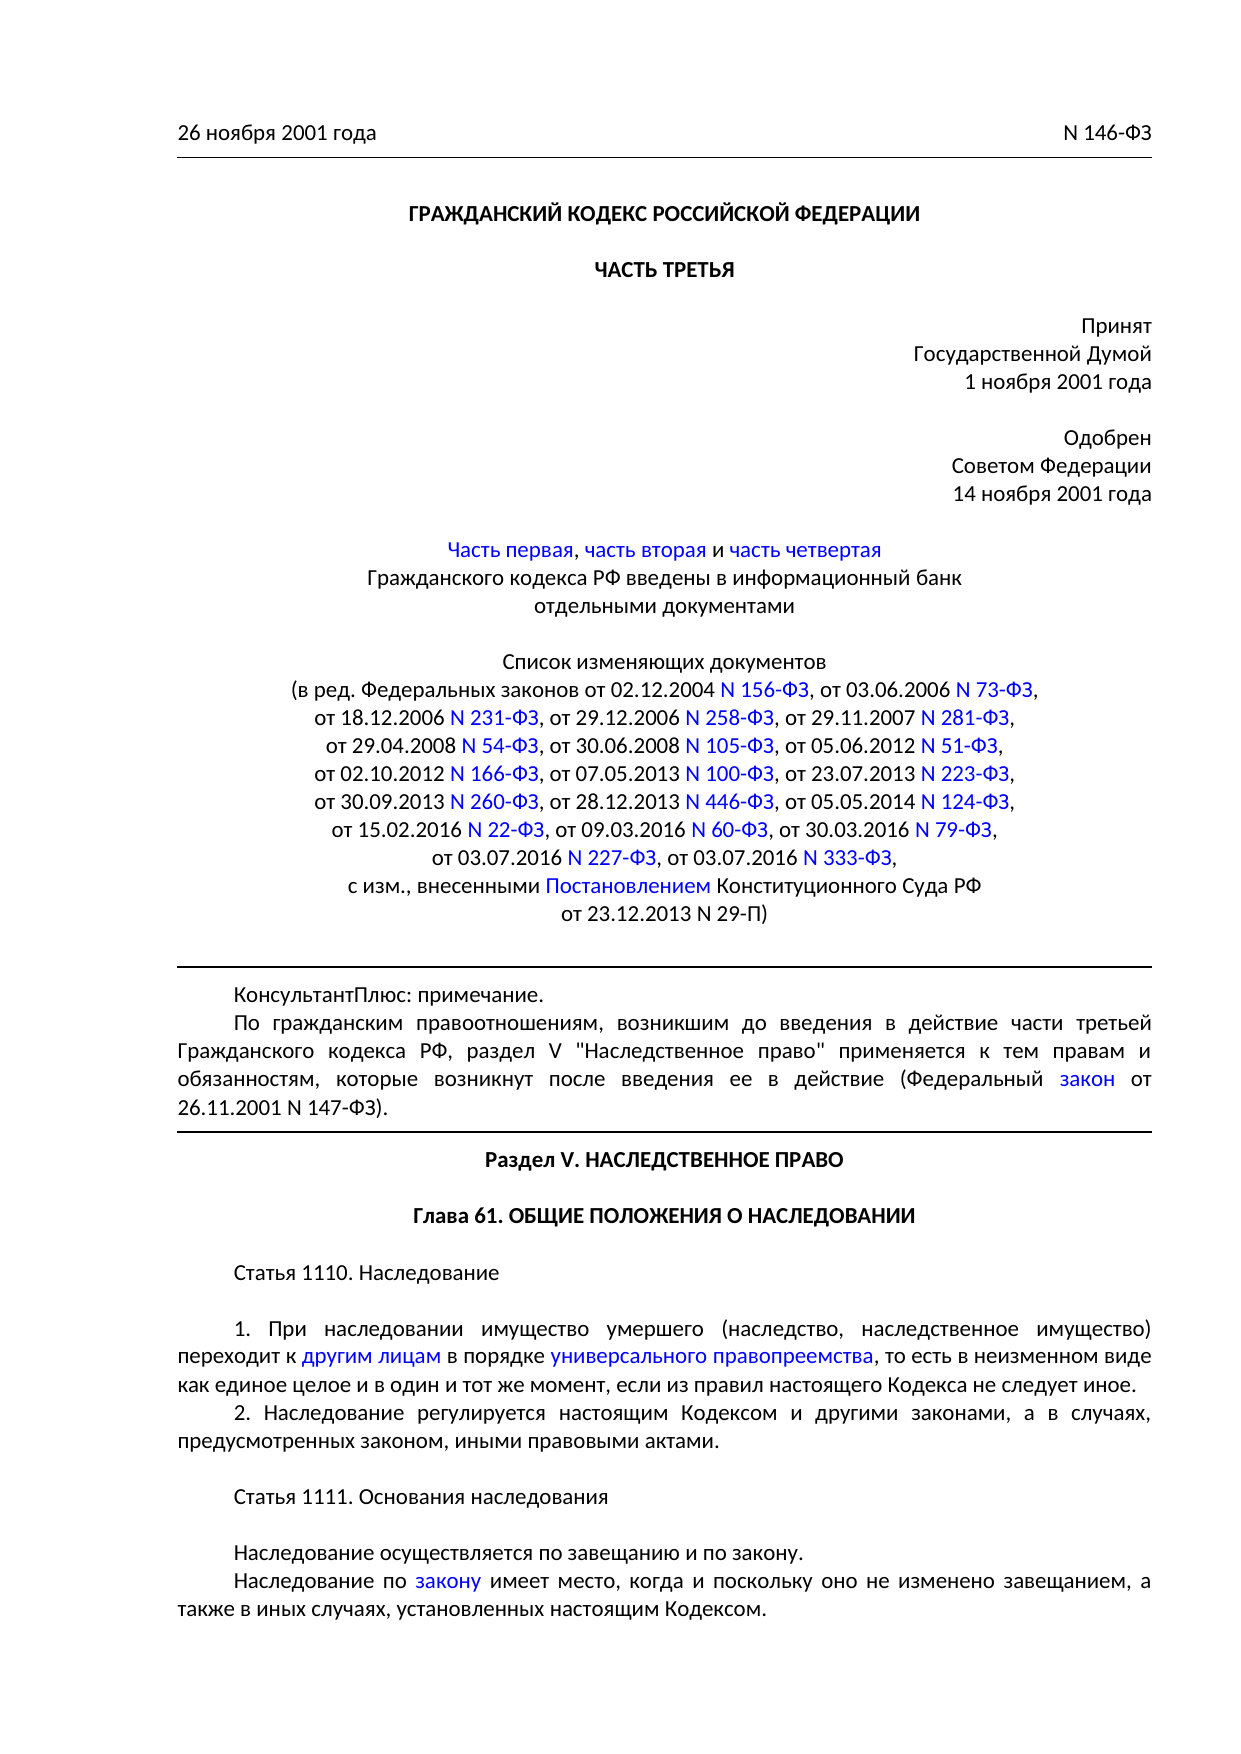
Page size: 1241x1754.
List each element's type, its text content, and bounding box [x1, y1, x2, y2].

title Глава 61. ОБЩИЕ ПОЛОЖЕНИЯ О НАСЛЕДОВАНИИ [177, 1202, 1152, 1229]
text Наследование осуществляется по завещанию и по закону. [177, 1538, 1152, 1566]
text от 30.09.2013 N 260-ФЗ, от 28.12.2013 N 446-ФЗ, от 05.05.2014 N 124-ФЗ, [177, 787, 1152, 816]
table_header 26 ноября 2001 года [177, 118, 664, 146]
text 1 ноября 2001 года [177, 367, 1152, 395]
table_header N 146-ФЗ [664, 118, 1152, 146]
text (в ред. Федеральных законов от 02.12.2004 N 156-ФЗ, от 03.06.2006 N 73-ФЗ, [177, 675, 1152, 703]
text Гражданского кодекса РФ введены в информационный банк [177, 563, 1152, 591]
text 1. При наследовании имущество умершего (наследство, наследственное имущество) переходит к другим лицам в порядке универсального правопреемства, то есть в неизменном виде как единое целое и в один и тот же момент, если из правил настоящего Кодекса не следует иное. [177, 1314, 1152, 1398]
text Государственной Думой [177, 339, 1152, 367]
text 2. Наследование регулируется настоящим Кодексом и другими законами, а в случаях, предусмотренных законом, иными правовыми актами. [177, 1398, 1152, 1454]
text 14 ноября 2001 года [177, 479, 1152, 507]
text КонсультантПлюс: примечание. [177, 981, 1152, 1008]
text от 03.07.2016 N 227-ФЗ, от 03.07.2016 N 333-ФЗ, [177, 843, 1152, 872]
text от 29.04.2008 N 54-ФЗ, от 30.06.2008 N 105-ФЗ, от 05.06.2012 N 51-ФЗ, [177, 731, 1152, 759]
text Наследование по закону имеет место, когда и поскольку оно не изменено завещанием, а также в иных случаях, установленных настоящим Кодексом. [177, 1566, 1152, 1622]
text с изм., внесенными Постановлением Конституционного Суда РФ [177, 872, 1152, 899]
title ЧАСТЬ ТРЕТЬЯ [177, 255, 1152, 283]
title Раздел V. НАСЛЕДСТВЕННОЕ ПРАВО [177, 1146, 1152, 1173]
text Статья 1110. Наследование [177, 1258, 1152, 1286]
text Принят [177, 311, 1152, 339]
text Одобрен [177, 423, 1152, 451]
text Список изменяющих документов [177, 647, 1152, 675]
text Часть первая, часть вторая и часть четвертая [177, 535, 1152, 563]
text от 02.10.2012 N 166-ФЗ, от 07.05.2013 N 100-ФЗ, от 23.07.2013 N 223-ФЗ, [177, 759, 1152, 787]
title ГРАЖДАНСКИЙ КОДЕКС РОССИЙСКОЙ ФЕДЕРАЦИИ [177, 199, 1152, 227]
text от 18.12.2006 N 231-ФЗ, от 29.12.2006 N 258-ФЗ, от 29.11.2007 N 281-ФЗ, [177, 703, 1152, 731]
text отдельными документами [177, 591, 1152, 619]
text Советом Федерации [177, 451, 1152, 479]
text По гражданским правоотношениям, возникшим до введения в действие части третьей Гражданского кодекса РФ, раздел V "Наследственное право" применяется к тем правам и обязанностям, которые возникнут после введения ее в действие (Федеральный закон от 26.11.2001 N 147-ФЗ). [177, 1008, 1152, 1121]
text Статья 1111. Основания наследования [177, 1482, 1152, 1510]
text от 15.02.2016 N 22-ФЗ, от 09.03.2016 N 60-ФЗ, от 30.03.2016 N 79-ФЗ, [177, 816, 1152, 843]
text от 23.12.2013 N 29-П) [177, 899, 1152, 928]
